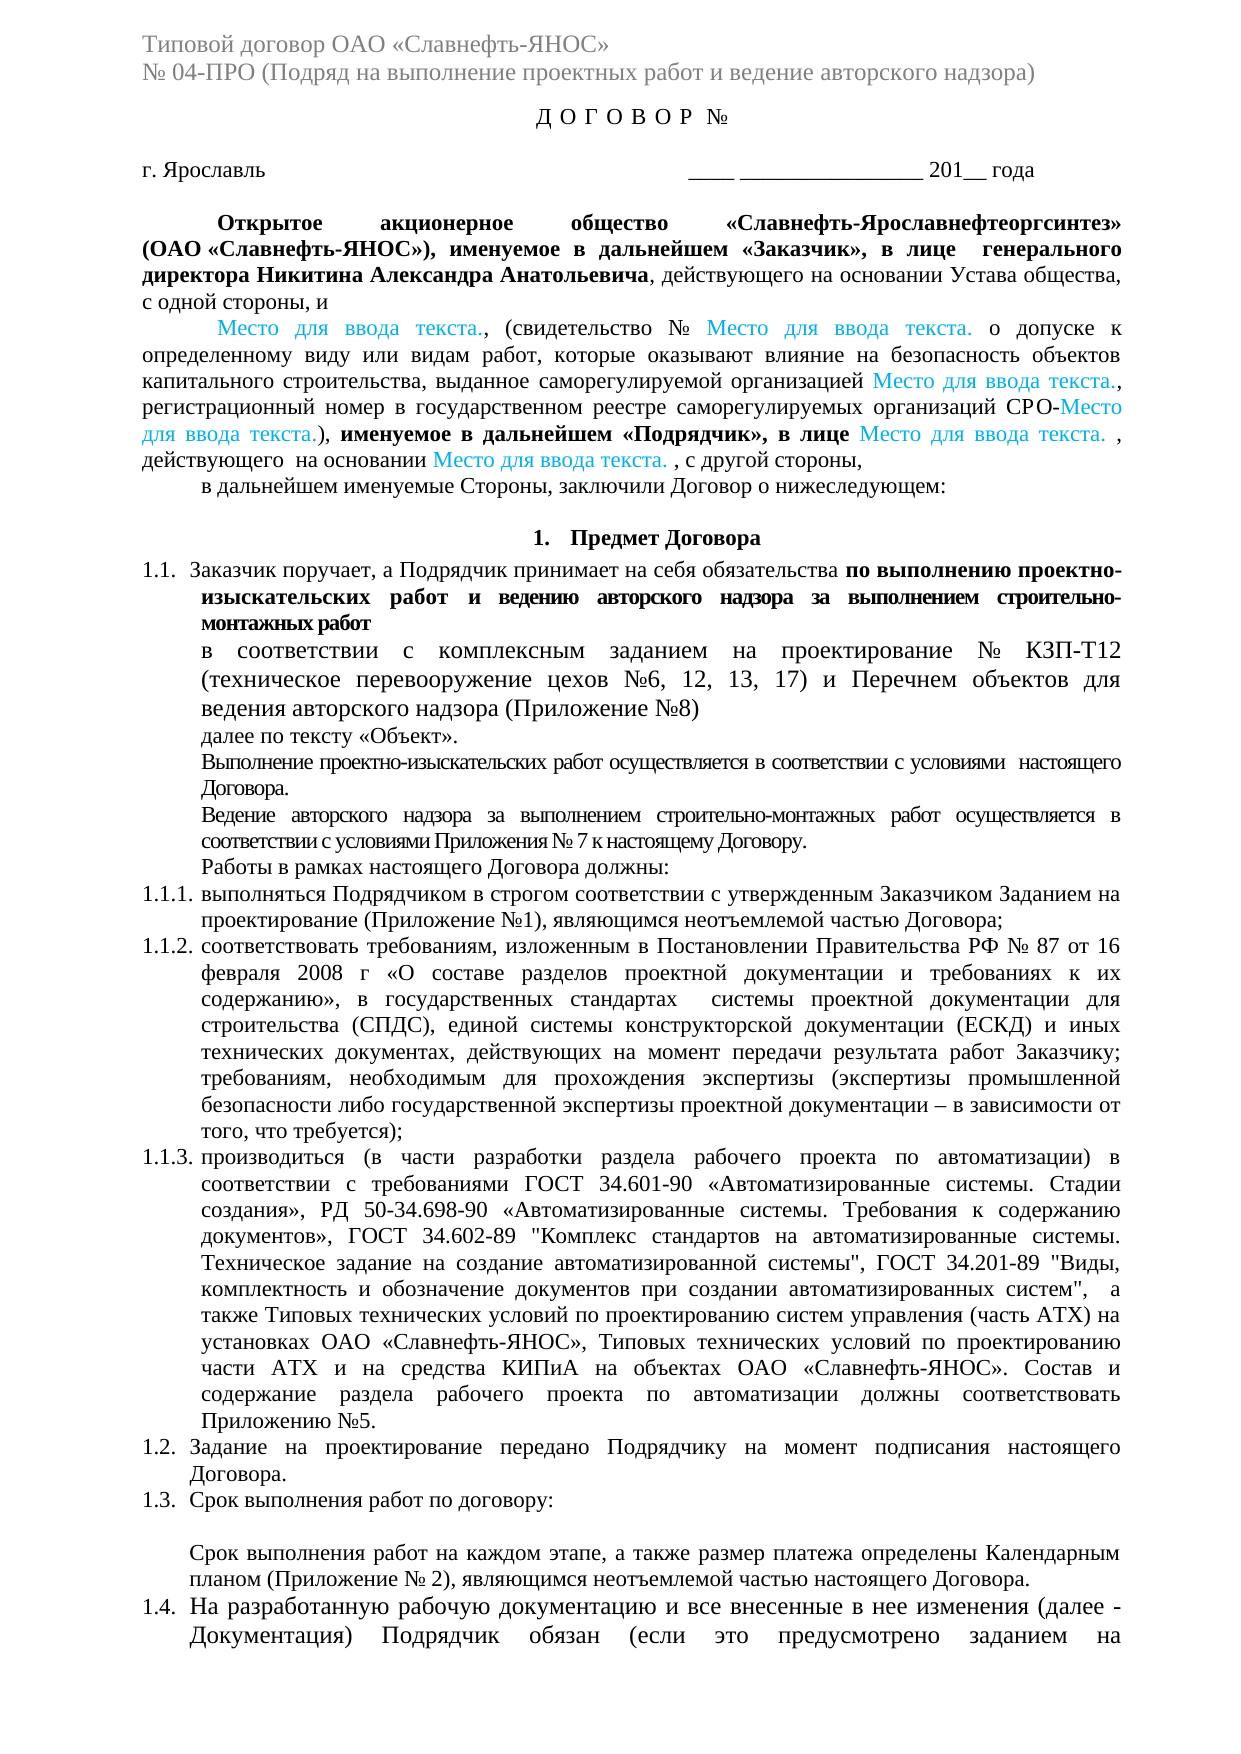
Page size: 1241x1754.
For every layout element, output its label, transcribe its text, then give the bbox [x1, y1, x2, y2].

list Срок выполнения работ по договору: [142, 1486, 1122, 1512]
text Открытое акционерное общество «Славнефть-Ярославнефтеоргсинтез» (ОАО «Славнефть-ЯНОС»), именуемое в дальнейшем «Заказчик», в лице генерального директора Никитина Александра Анатольевича, действующего на основании Устава общества, с одной стороны, и [142, 209, 1122, 314]
text г. Ярославль ____ ________________ 201__ года [142, 156, 1122, 182]
text далее по тексту «Объект». [201, 722, 1122, 748]
text в дальнейшем именуемые Стороны, заключили Договор о нижеследующем: [142, 472, 1122, 499]
text Работы в рамках настоящего Договора должны: [201, 853, 1122, 880]
list выполняться Подрядчиком в строгом соответствии с утвержденным Заказчиком Заданием на проектирование (Приложение №1), являющимся неотъемлемой частью Договора; [142, 880, 1122, 932]
text Ведение авторского надзора за выполнением строительно-монтажных работ осуществляется в соответствии с условиями Приложения № 7 к настоящему Договору. [201, 801, 1122, 853]
list Заказчик поручает, а Подрядчик принимает на себя обязательства по выполнению проектно-изыскательских работ и ведению авторского надзора за выполнением строительно-монтажных работ [142, 556, 1122, 635]
text Выполнение проектно-изыскательских работ осуществляется в соответствии с условиями настоящего Договора. [201, 748, 1122, 801]
title ДОГОВОР № [142, 103, 1122, 130]
list соответствовать требованиям, изложенным в Постановлении Правительства РФ № 87 от 16 февраля 2008 г «О составе разделов проектной документации и требованиях к их содержанию», в государственных стандартах системы проектной документации для строительства (СПДС), единой системы конструкторской документации (ЕСКД) и иных технических документах, действующих на момент передачи результата работ Заказчику; требованиям, необходимым для прохождения экспертизы (экспертизы промышленной безопасности либо государственной экспертизы проектной документации – в зависимости от того, что требуется); [142, 932, 1122, 1143]
text Срок выполнения работ на каждом этапе, а также размер платежа определены Календарным планом (Приложение № 2), являющимся неотъемлемой частью настоящего Договора. [189, 1539, 1122, 1591]
text , (свидетельство № о допуске к определенному виду или видам работ, которые оказывают влияние на безопасность объектов капитального строительства, выданное саморегулируемой организацией , регистрационный номер в государственном реестре саморегулируемых организаций СРО-), именуемое в дальнейшем «Подрядчик», в лице , действующего на основании , с другой стороны, [142, 314, 1122, 472]
list производиться (в части разработки раздела рабочего проекта по автоматизации) в соответствии с требованиями ГОСТ 34.601-90 «Автоматизированные системы. Стадии создания», РД 50-34.698-90 «Автоматизированные системы. Требования к содержанию документов», ГОСТ 34.602-89 "Комплекс стандартов на автоматизированные системы. Техническое задание на создание автоматизированной системы", ГОСТ 34.201-89 "Виды, комплектность и обозначение документов при создании автоматизированных систем", а также Типовых технических условий по проектированию систем управления (часть АТХ) на установках ОАО «Славнефть-ЯНОС», Типовых технических условий по проектированию части АТХ и на средства КИПиА на объектах ОАО «Славнефть-ЯНОС». Состав и содержание раздела рабочего проекта по автоматизации должны соответствовать Приложению №5. [142, 1143, 1122, 1433]
list Задание на проектирование передано Подрядчику на момент подписания настоящего Договора. [142, 1433, 1122, 1486]
subtitle Предмет Договора [171, 524, 1122, 550]
